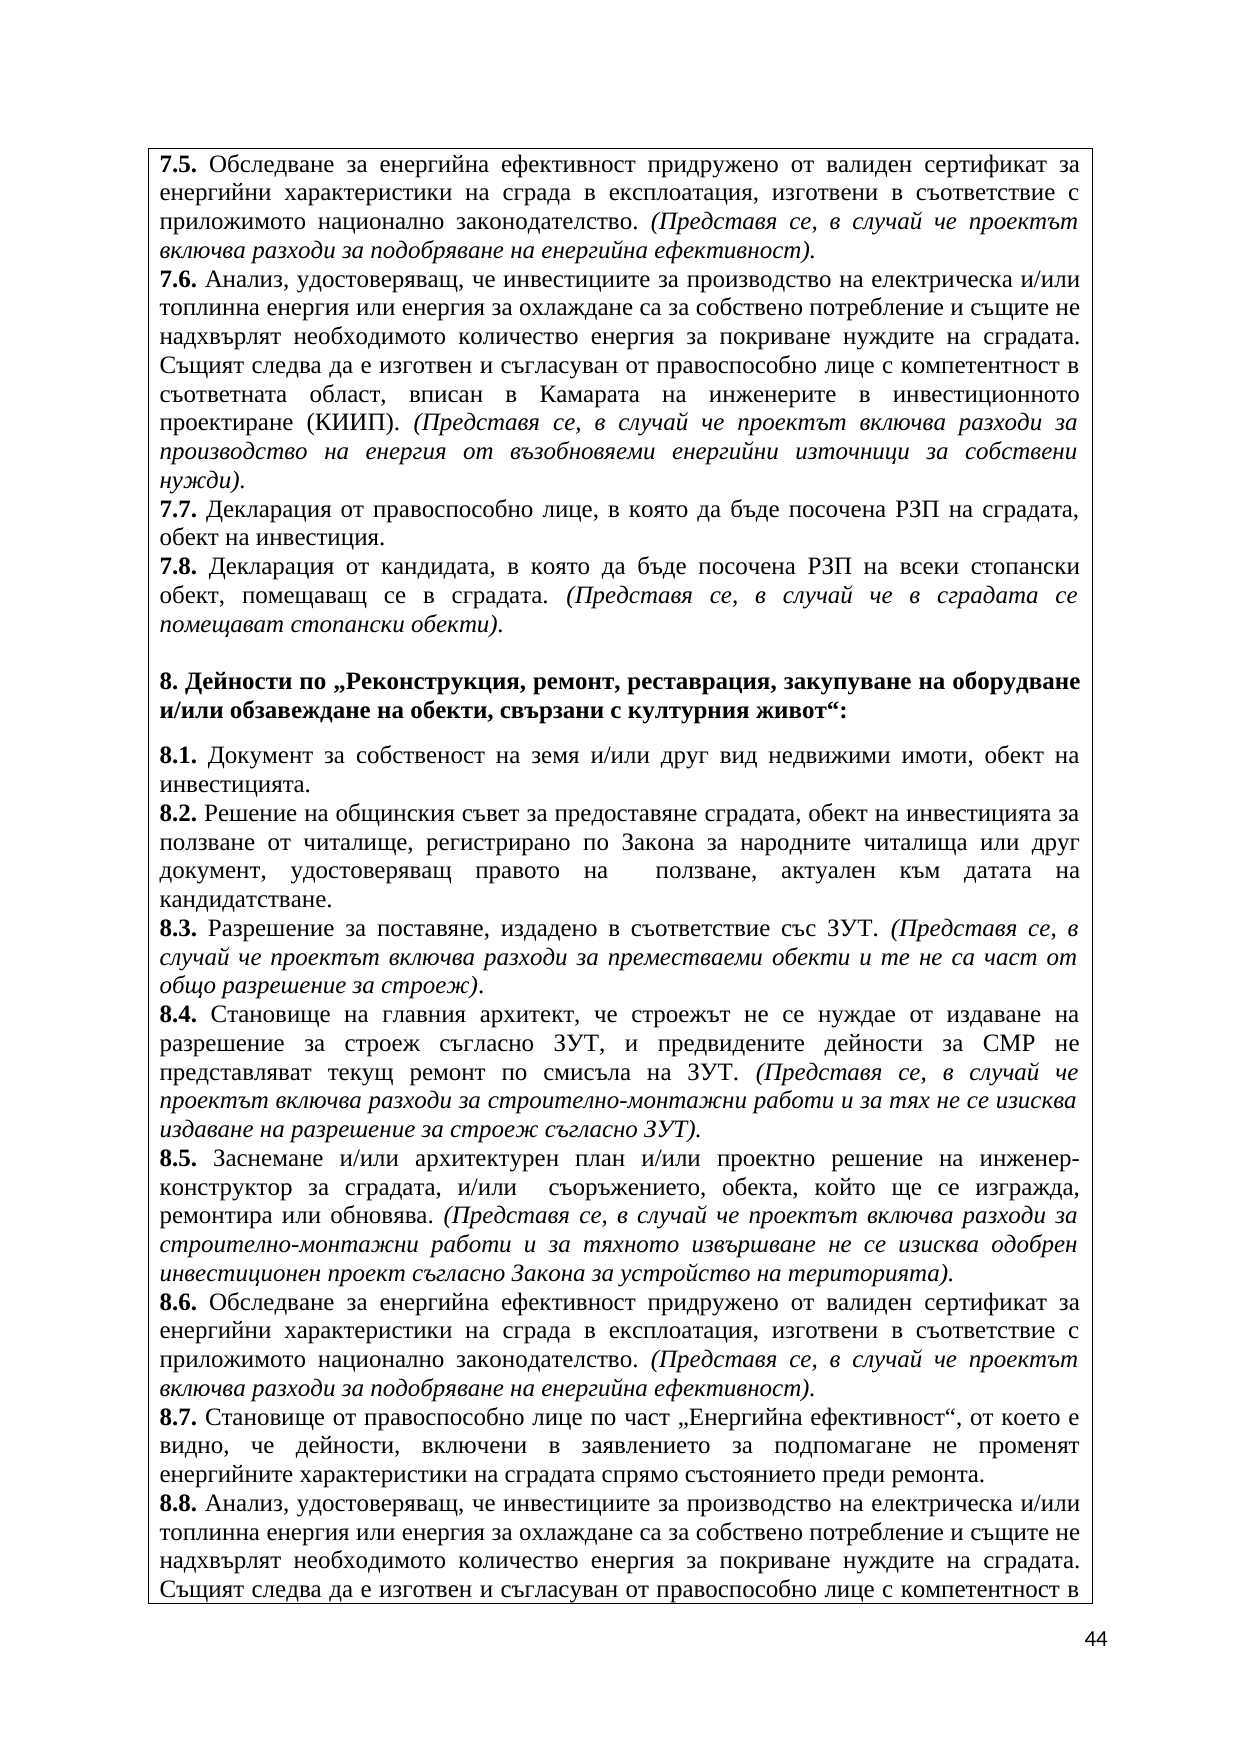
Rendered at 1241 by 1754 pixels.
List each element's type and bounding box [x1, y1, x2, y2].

table_header [149, 149, 1092, 1603]
